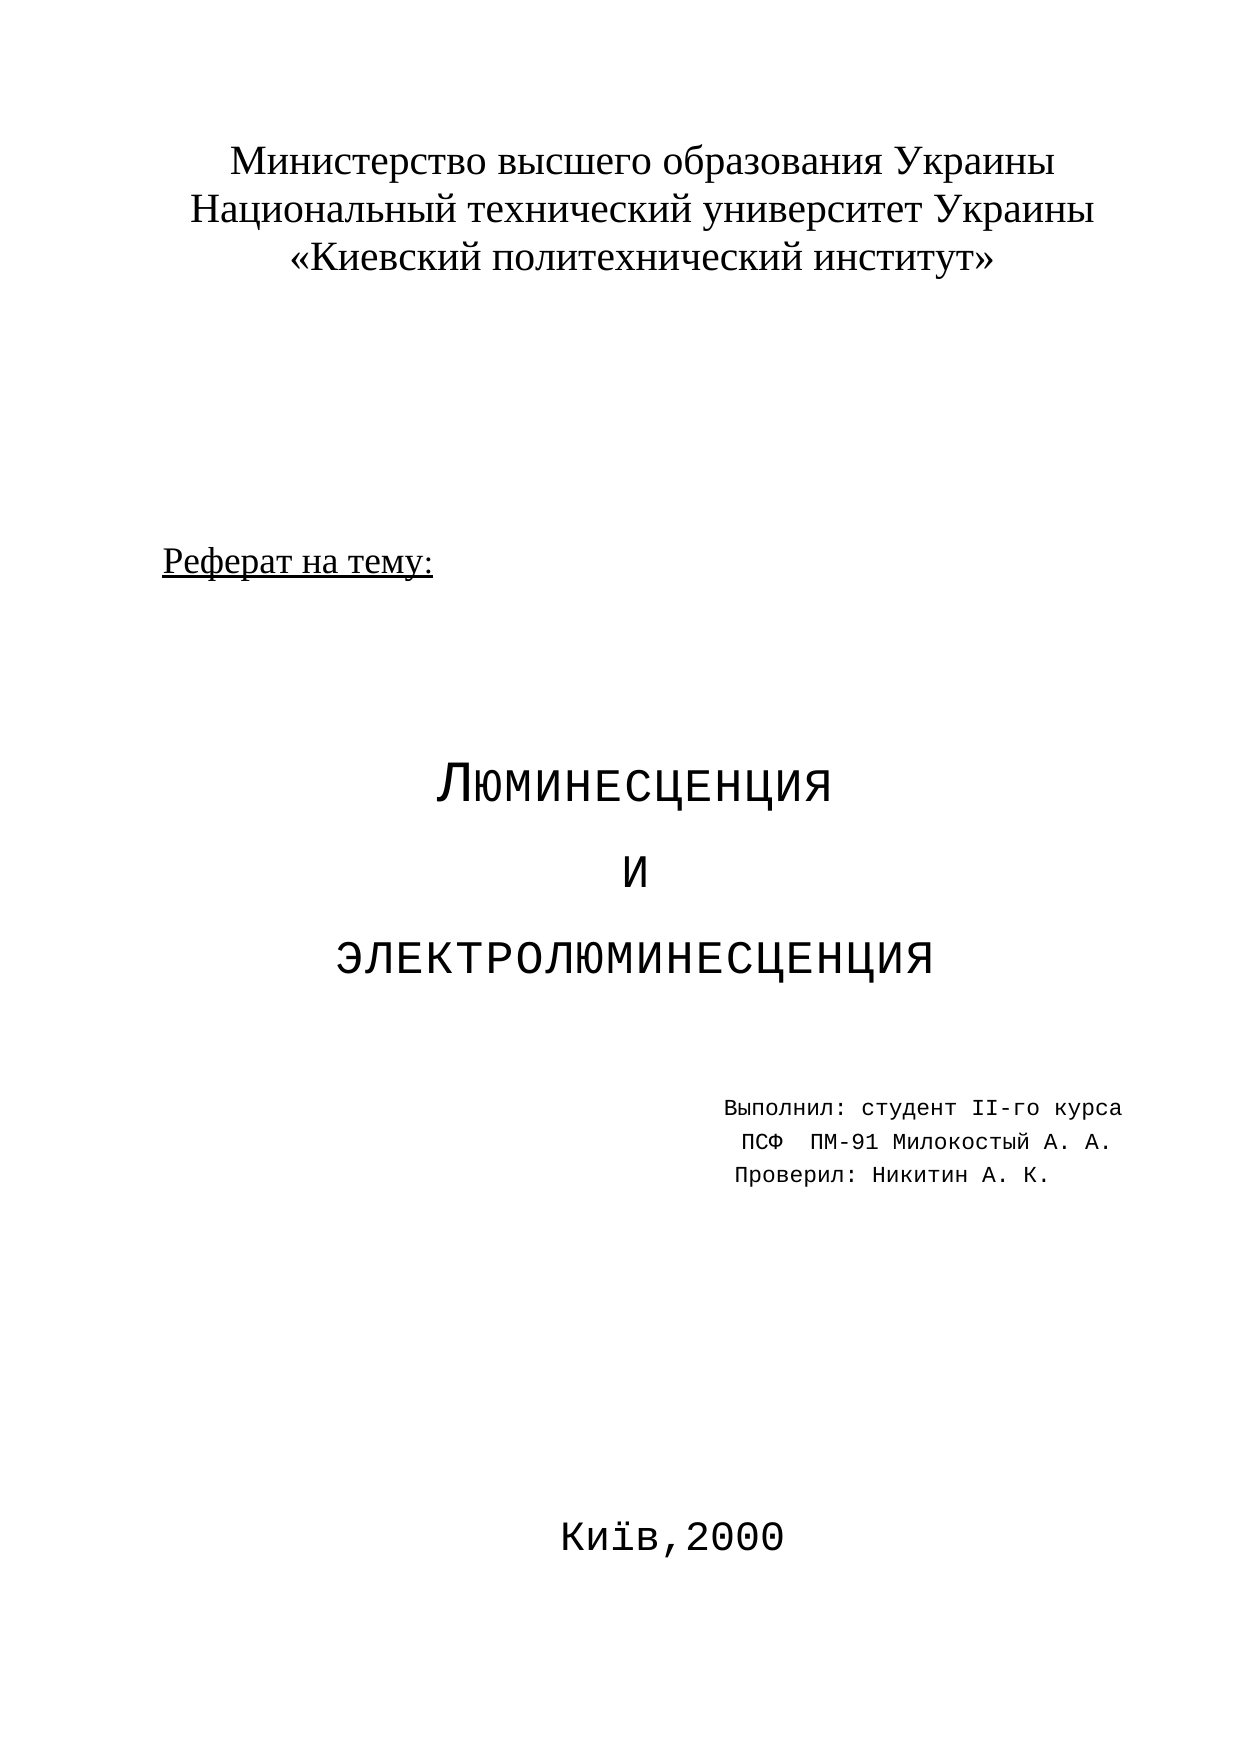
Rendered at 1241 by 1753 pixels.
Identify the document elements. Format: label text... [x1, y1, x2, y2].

text Реферат на тему: [148, 538, 1122, 581]
text и [148, 839, 1122, 905]
text Выполнил: студент ІI-го курса [148, 1096, 1122, 1122]
text «Киевский политехнический институт» [148, 232, 1122, 279]
text электролюминесценция [148, 925, 1122, 991]
text Люминесценция [148, 753, 1122, 819]
text Проверил: Никитин А. К. [148, 1164, 1122, 1190]
text Национальный технический университет Украины [148, 184, 1122, 232]
text ПСФ ПМ-91 Милокостый А. А. [148, 1130, 1122, 1156]
text Министерство высшего образования Украины [148, 136, 1122, 184]
text Київ,2000 [148, 1516, 1122, 1563]
